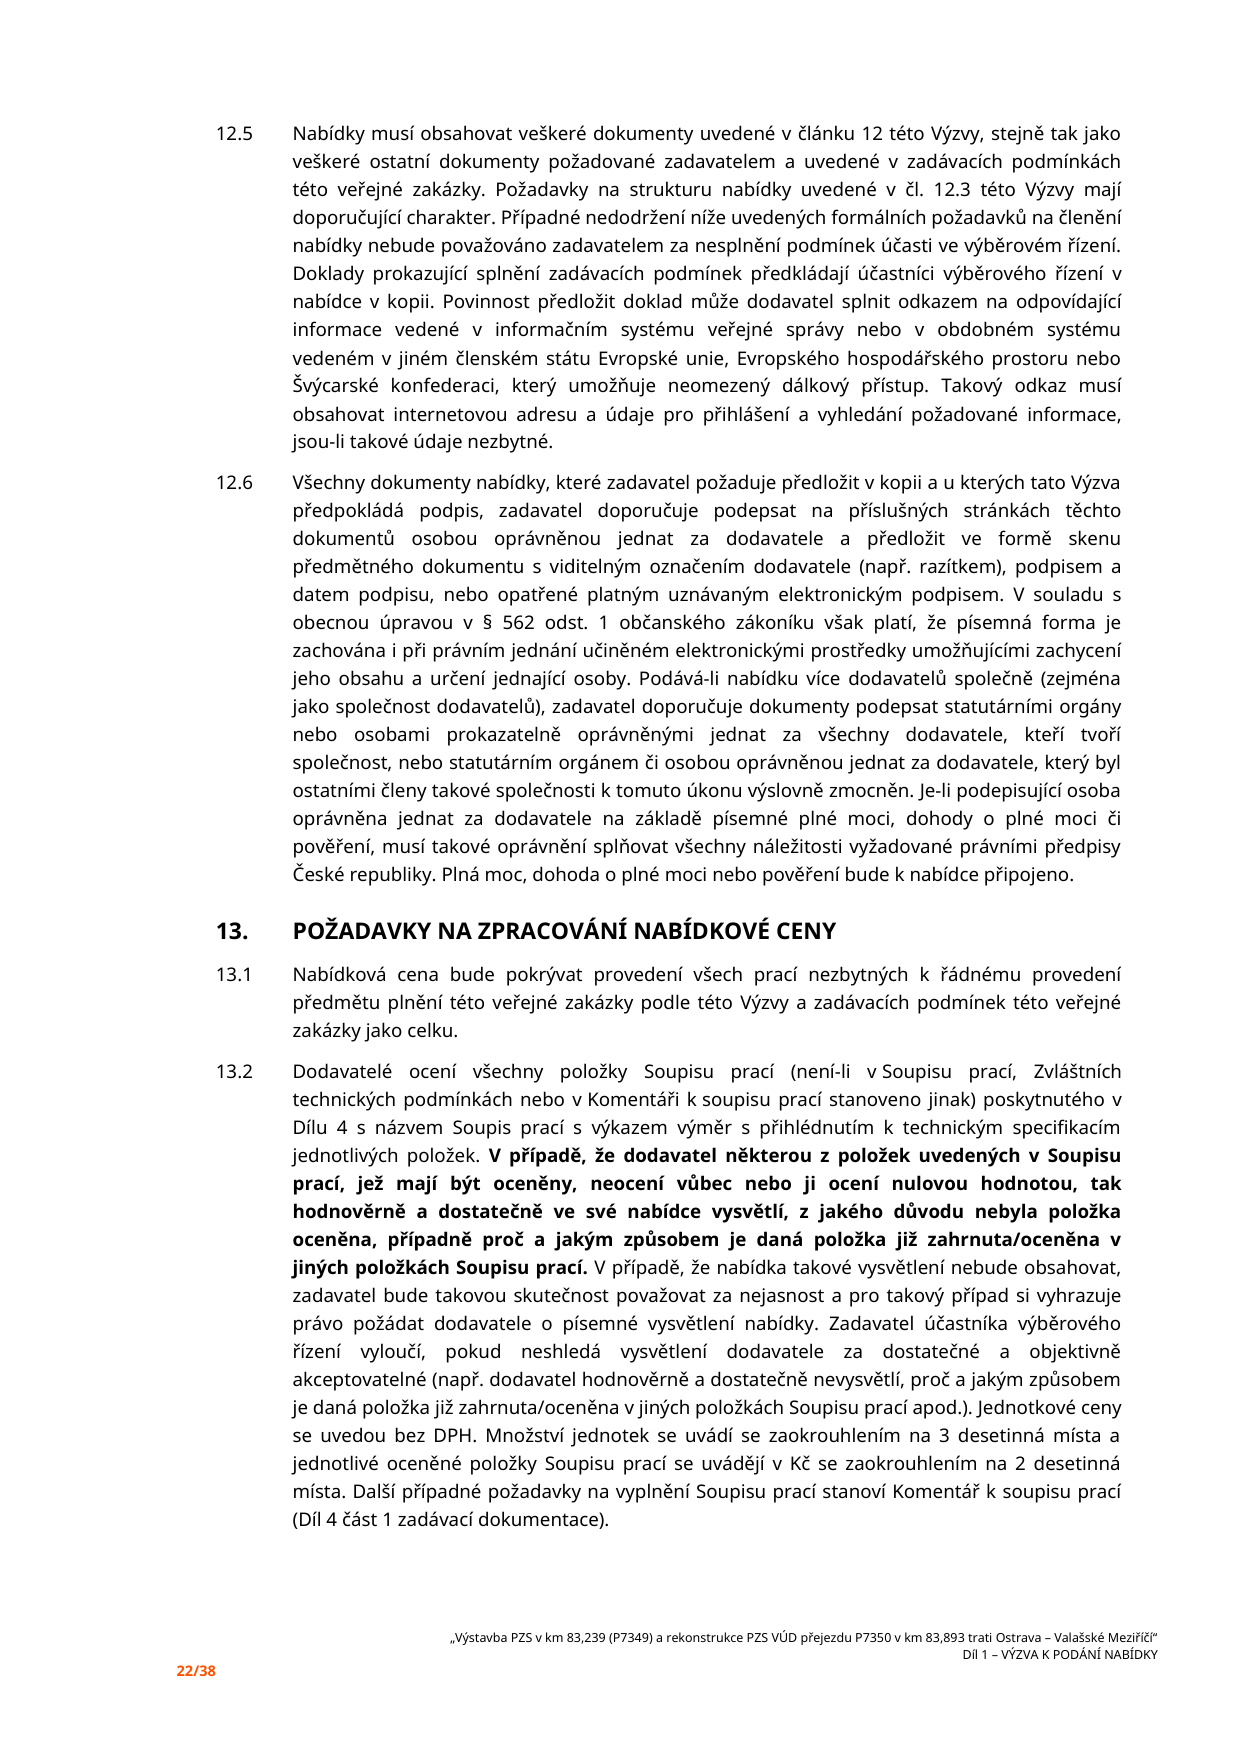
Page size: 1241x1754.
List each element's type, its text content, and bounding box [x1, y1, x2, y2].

text Dodavatelé ocení všechny položky Soupisu prací (není-li v Soupisu prací, Zvláštních technických podmínkách nebo v Komentáři k soupisu prací stanoveno jinak) poskytnutého v Dílu 4 s názvem Soupis prací s výkazem výměr s přihlédnutím k technickým specifikacím jednotlivých položek. V případě, že dodavatel některou z položek uvedených v Soupisu prací, jež mají být oceněny, neocení vůbec nebo ji ocení nulovou hodnotou, tak hodnověrně a dostatečně ve své nabídce vysvětlí, z jakého důvodu nebyla položka oceněna, případně proč a jakým způsobem je daná položka již zahrnuta/oceněna v jiných položkách Soupisu prací. V případě, že nabídka takové vysvětlení nebude obsahovat, zadavatel bude takovou skutečnost považovat za nejasnost a pro takový případ si vyhrazuje právo požádat dodavatele o písemné vysvětlení nabídky. Zadavatel účastníka výběrového řízení vyloučí, pokud neshledá vysvětlení dodavatele za dostatečné a objektivně akceptovatelné (např. dodavatel hodnověrně a dostatečně nevysvětlí, proč a jakým způsobem je daná položka již zahrnuta/oceněna v jiných položkách Soupisu prací apod.). Jednotkové ceny se uvedou bez DPH. Množství jednotek se uvádí se zaokrouhlením na 3 desetinná místa a jednotlivé oceněné položky Soupisu prací se uvádějí v Kč se zaokrouhlením na 2 desetinná místa. Další případné požadavky na vyplnění Soupisu prací stanoví Komentář k soupisu prací (Díl 4 část 1 zadávací dokumentace). [216, 1058, 1122, 1532]
text Nabídky musí obsahovat veškeré dokumenty uvedené v článku 12 této Výzvy, stejně tak jako veškeré ostatní dokumenty požadované zadavatelem a uvedené v zadávacích podmínkách této veřejné zakázky. Požadavky na strukturu nabídky uvedené v čl. 12.3 této Výzvy mají doporučující charakter. Případné nedodržení níže uvedených formálních požadavků na členění nabídky nebude považováno zadavatelem za nesplnění podmínek účasti ve výběrovém řízení. Doklady prokazující splnění zadávacích podmínek předkládají účastníci výběrového řízení v nabídce v kopii. Povinnost předložit doklad může dodavatel splnit odkazem na odpovídající informace vedené v informačním systému veřejné správy nebo v obdobném systému vedeném v jiném členském státu Evropské unie, Evropského hospodářského prostoru nebo Švýcarské konfederaci, který umožňuje neomezený dálkový přístup. Takový odkaz musí obsahovat internetovou adresu a údaje pro přihlášení a vyhledání požadované informace, jsou-li takové údaje nezbytné. [216, 121, 1122, 454]
text Nabídková cena bude pokrývat provedení všech prací nezbytných k řádnému provedení předmětu plnění této veřejné zakázky podle této Výzvy a zadávacích podmínek této veřejné zakázky jako celku. [216, 962, 1122, 1043]
text POŽADAVKY NA ZPRACOVÁNÍ NABÍDKOVÉ CENY [216, 915, 1122, 946]
text Všechny dokumenty nabídky, které zadavatel požaduje předložit v kopii a u kterých tato Výzva předpokládá podpis, zadavatel doporučuje podepsat na příslušných stránkách těchto dokumentů osobou oprávněnou jednat za dodavatele a předložit ve formě skenu předmětného dokumentu s viditelným označením dodavatele (např. razítkem), podpisem a datem podpisu, nebo opatřené platným uznávaným elektronickým podpisem. V souladu s obecnou úpravou v § 562 odst. 1 občanského zákoníku však platí, že písemná forma je zachována i při právním jednání učiněném elektronickými prostředky umožňujícími zachycení jeho obsahu a určení jednající osoby. Podává-li nabídku více dodavatelů společně (zejména jako společnost dodavatelů), zadavatel doporučuje dokumenty podepsat statutárními orgány nebo osobami prokazatelně oprávněnými jednat za všechny dodavatele, kteří tvoří společnost, nebo statutárním orgánem či osobou oprávněnou jednat za dodavatele, který byl ostatními členy takové společnosti k tomuto úkonu výslovně zmocněn. Je-li podepisující osoba oprávněna jednat za dodavatele na základě písemné plné moci, dohody o plné moci či pověření, musí takové oprávnění splňovat všechny náležitosti vyžadované právními předpisy České republiky. Plná moc, dohoda o plné moci nebo pověření bude k nabídce připojeno. [216, 469, 1122, 887]
